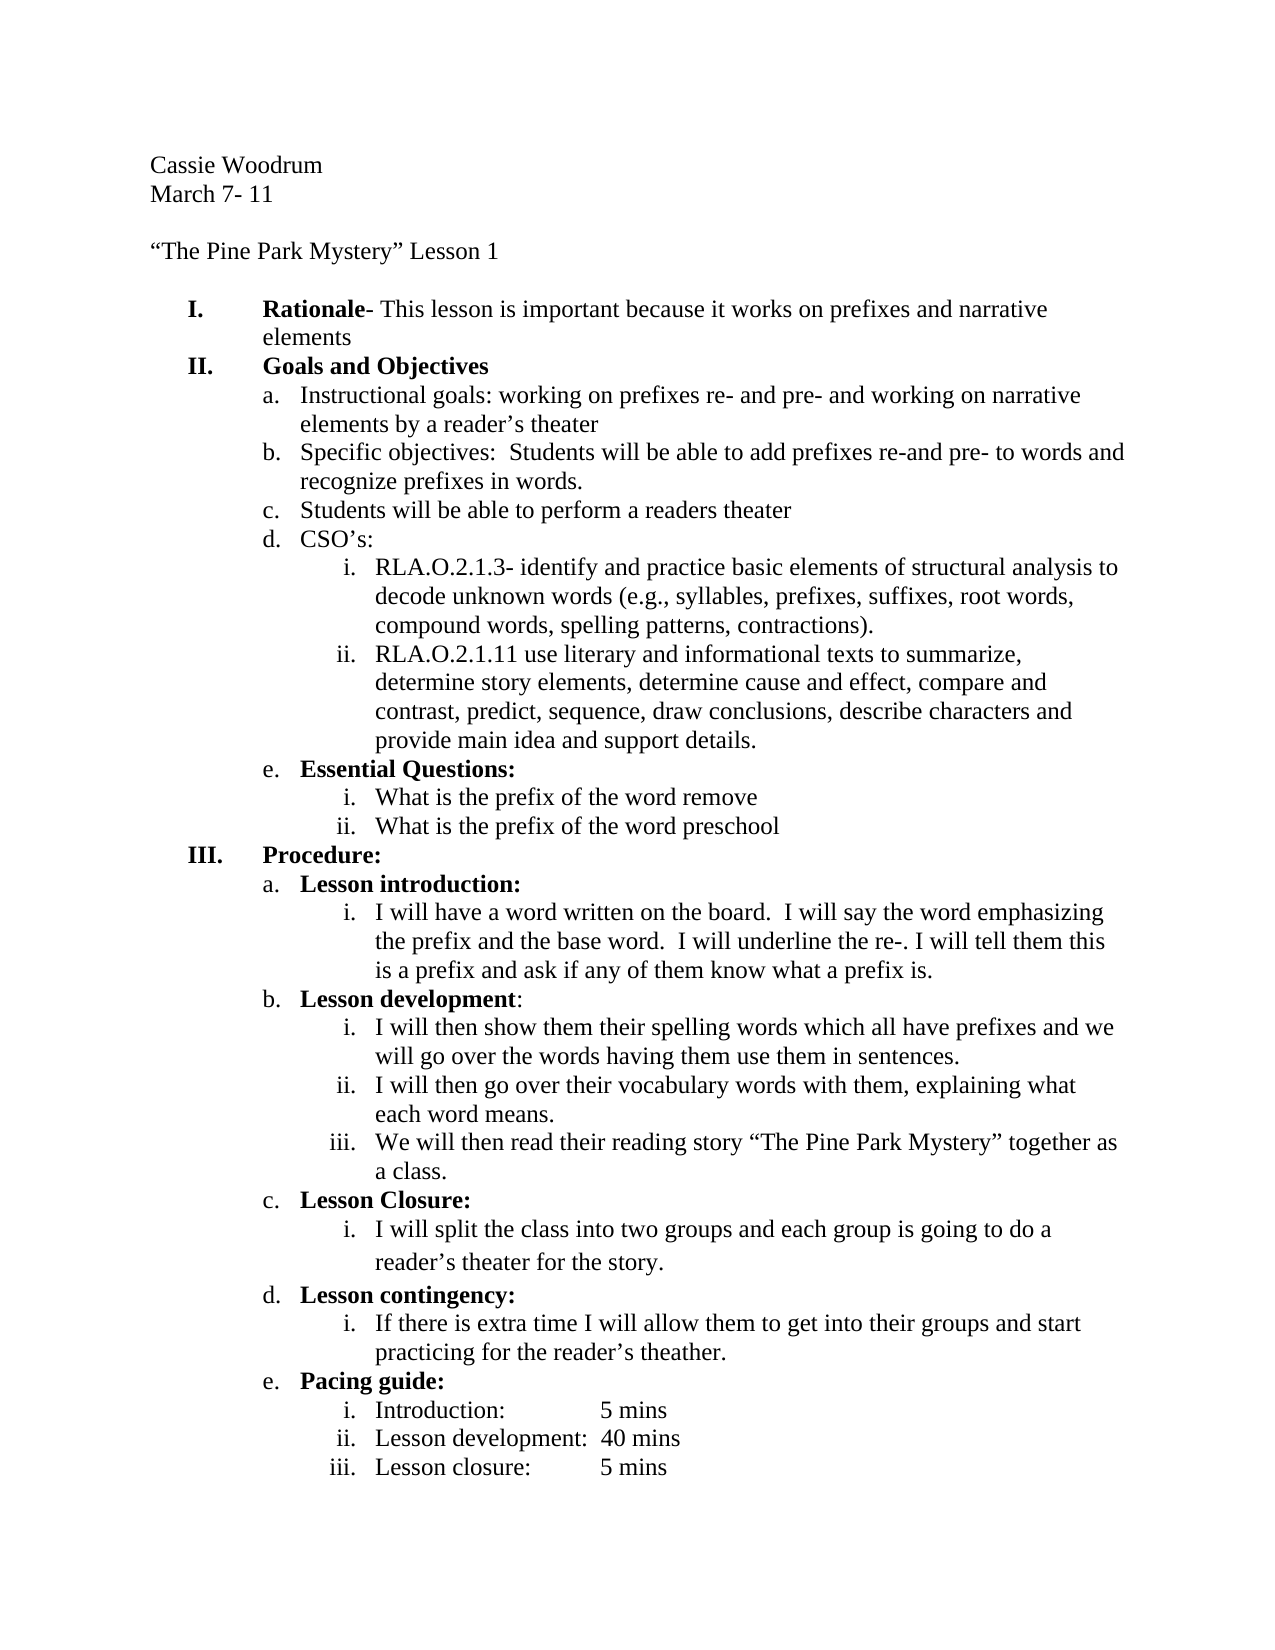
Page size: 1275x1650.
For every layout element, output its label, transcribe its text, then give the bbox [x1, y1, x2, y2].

text March 7- 11 [150, 179, 1125, 207]
list Essential Questions: [262, 754, 1125, 782]
list Students will be able to perform a readers theater [262, 495, 1125, 524]
list Lesson contingency: [262, 1280, 1125, 1308]
list Lesson development: 40 mins [356, 1423, 1125, 1452]
list Instructional goals: working on prefixes re- and pre- and working on narrative elements by a reader’s theater [262, 380, 1125, 437]
list Introduction: 5 mins [356, 1395, 1125, 1423]
list Rationale- This lesson is important because it works on prefixes and narrative elements [187, 294, 1125, 351]
list Lesson Closure: [262, 1185, 1125, 1214]
text Cassie Woodrum [150, 150, 1125, 179]
list If there is extra time I will allow them to get into their groups and start practicing for the reader’s theather. [356, 1308, 1125, 1366]
list Specific objectives: Students will be able to add prefixes re-and pre- to words and recognize prefixes in words. [262, 437, 1125, 495]
list RLA.O.2.1.11 use literary and informational texts to summarize, determine story elements, determine cause and effect, compare and contrast, predict, sequence, draw conclusions, describe characters and provide main idea and support details. [356, 639, 1125, 754]
list CSO’s: [262, 524, 1125, 552]
list Lesson closure: 5 mins [356, 1452, 1125, 1481]
list Goals and Objectives [187, 351, 1125, 380]
list Lesson development: [262, 984, 1125, 1012]
list We will then read their reading story “The Pine Park Mystery” together as a class. [356, 1127, 1125, 1185]
list What is the prefix of the word preschool [356, 811, 1125, 840]
list RLA.O.2.1.3- identify and practice basic elements of structural analysis to decode unknown words (e.g., syllables, prefixes, suffixes, root words, compound words, spelling patterns, contractions). [356, 552, 1125, 639]
list I will then go over their vocabulary words with them, explaining what each word means. [356, 1070, 1125, 1127]
list Procedure: [187, 840, 1125, 869]
list Pacing guide: [262, 1366, 1125, 1395]
text “The Pine Park Mystery” Lesson 1 [150, 236, 1125, 265]
list I will split the class into two groups and each group is going to do a reader’s theater for the story. [356, 1214, 1125, 1276]
list I will have a word written on the board. I will say the word emphasizing the prefix and the base word. I will underline the re-. I will tell them this is a prefix and ask if any of them know what a prefix is. [356, 897, 1125, 984]
list Lesson introduction: [262, 869, 1125, 897]
list I will then show them their spelling words which all have prefixes and we will go over the words having them use them in sentences. [356, 1012, 1125, 1070]
list What is the prefix of the word remove [356, 782, 1125, 811]
